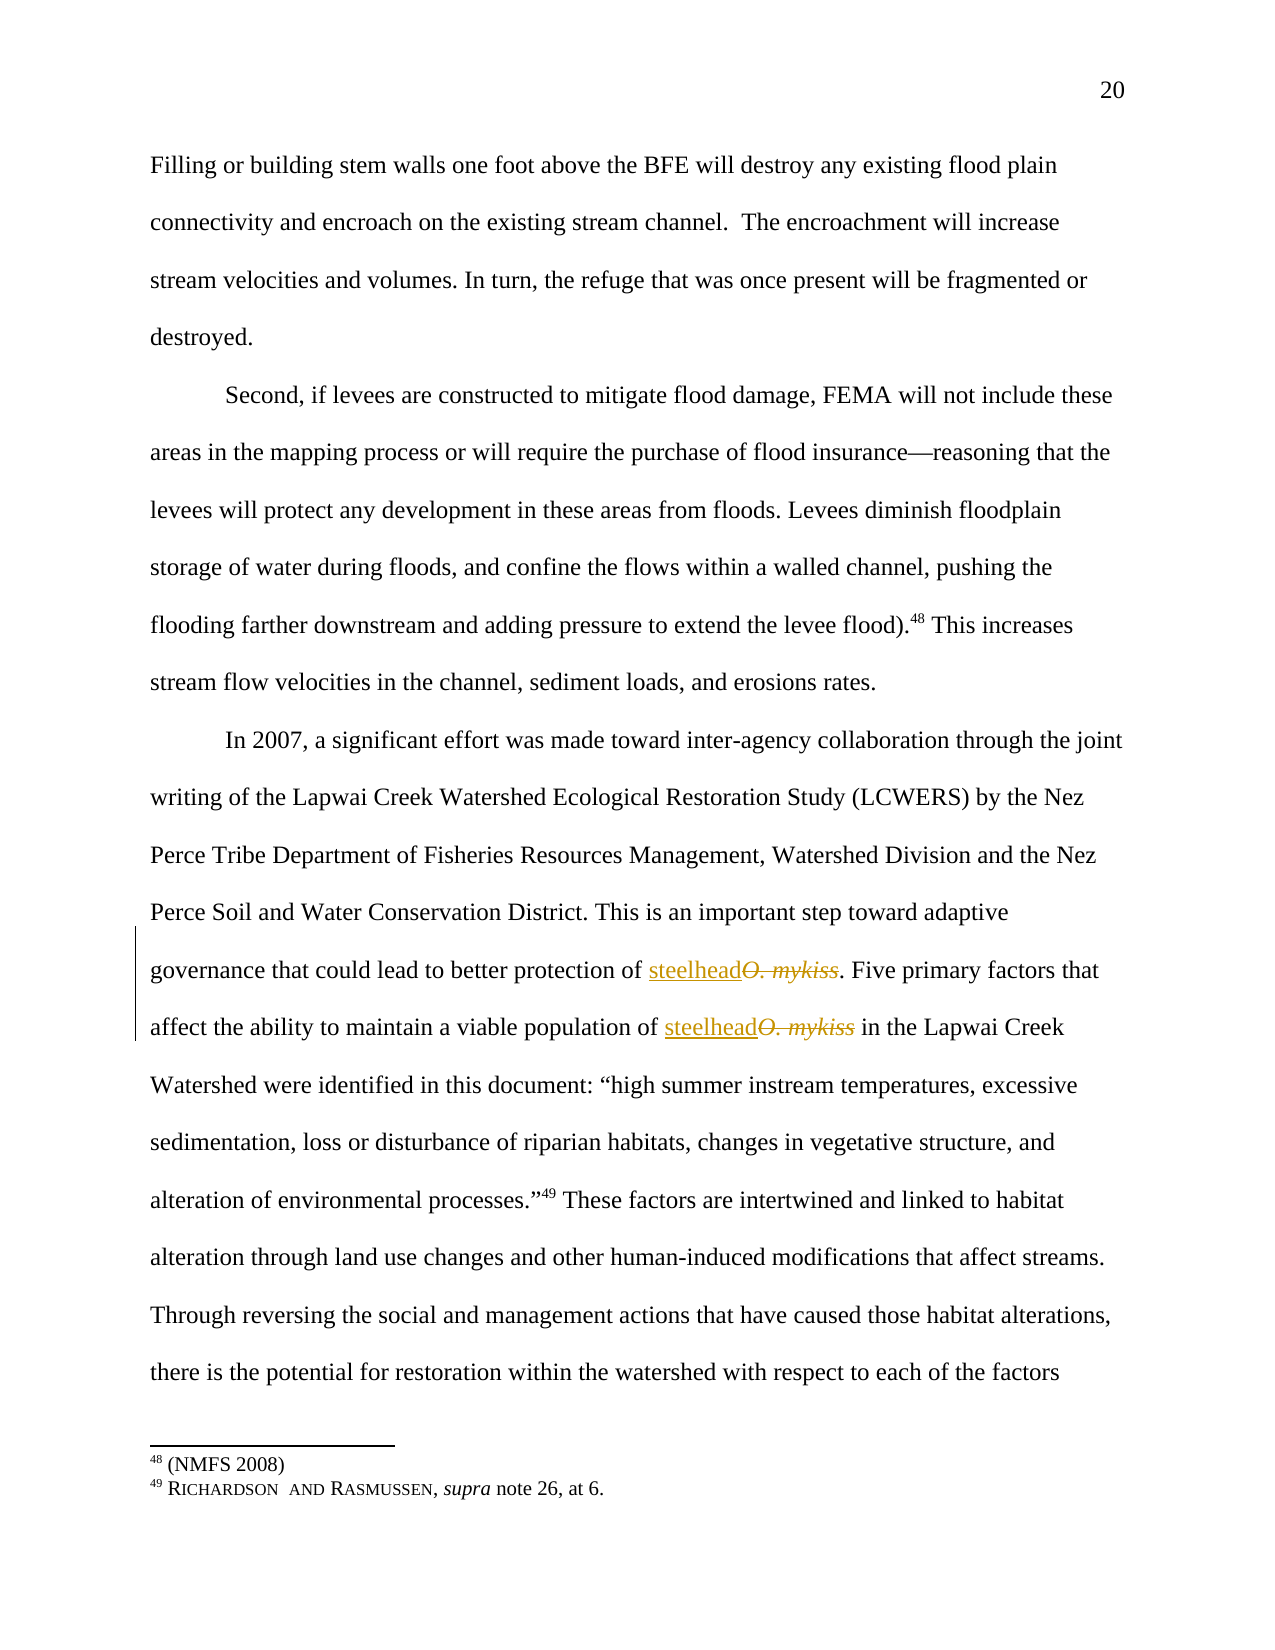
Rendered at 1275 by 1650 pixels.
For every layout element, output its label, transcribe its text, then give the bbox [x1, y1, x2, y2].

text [150, 725, 1125, 1386]
text The NFIP implemented by FEMA has disrupted flood plain connectivity in many ways, but we will touch on just two here. First, communities that participate in the NFIP must comply with the NFIP’s minimum floodplain management criteria, which permit development in the floodplain as long as structures are placed on fill or stem walls at or above the base flood elevation, or BFE . This is the water surface elevation associated with a 100-year flood. Filling or building stem walls one foot above the BFE will destroy any existing flood plain connectivity and encroach on the existing stream channel. The encroachment will increase stream velocities and volumes. In turn, the refuge that was once present will be fragmented or destroyed. [150, 150, 1125, 351]
text Second, if levees are constructed to mitigate flood damage, FEMA will not include these areas in the mapping process or will require the purchase of flood insurance—reasoning that the levees will protect any development in these areas from floods. Levees diminish floodplain storage of water during floods, and confine the flows within a walled channel, pushing the flooding farther downstream and adding pressure to extend the levee flood). This increases stream flow velocities in the channel, sediment loads, and erosions rates. [150, 380, 1125, 696]
